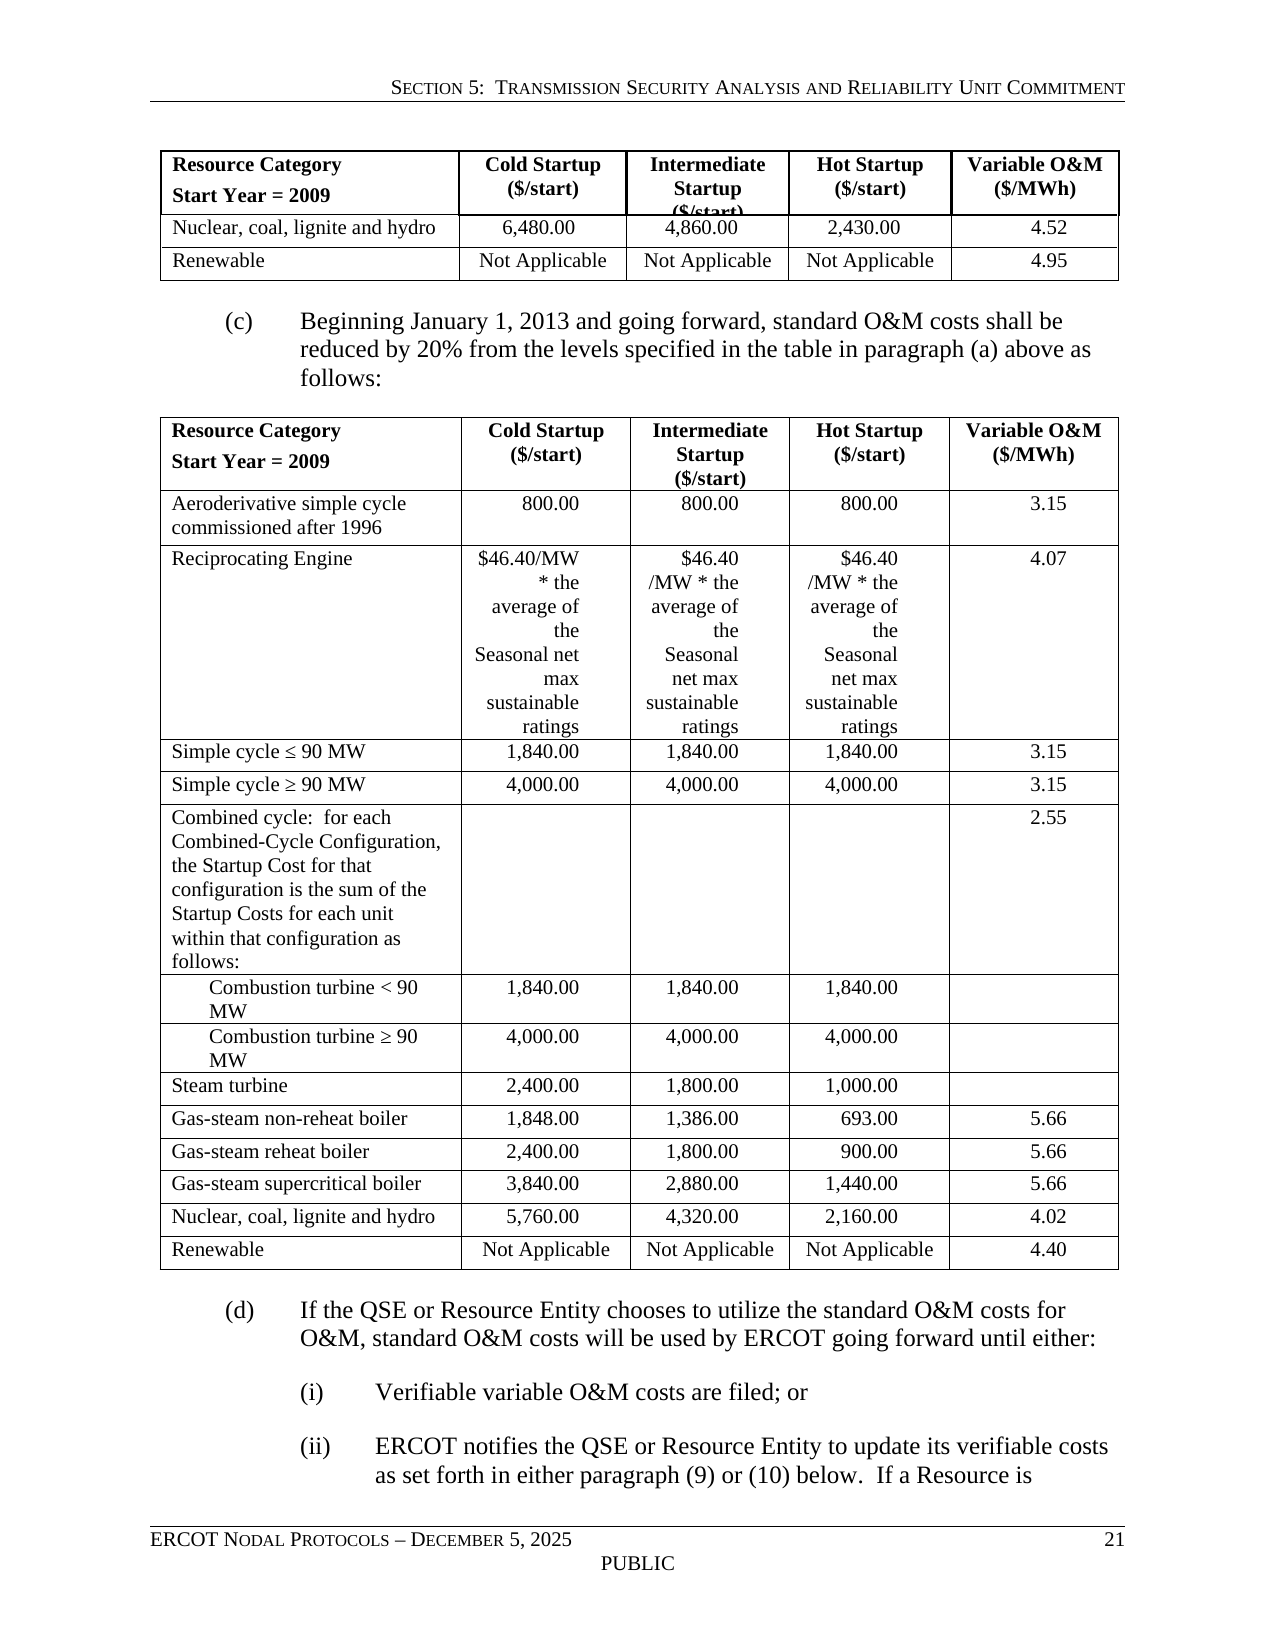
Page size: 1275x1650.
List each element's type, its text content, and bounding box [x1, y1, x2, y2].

table_cell [790, 805, 949, 973]
table_cell 1,386.00 [631, 1106, 789, 1137]
table_cell Not Applicable [631, 1237, 789, 1269]
table_cell Renewable [161, 247, 459, 280]
table_cell 3.15 [950, 491, 1118, 545]
table_cell Start Year = 2009 [162, 181, 458, 214]
table_cell Reciprocating Engine [161, 546, 461, 738]
table_cell 1,840.00 [790, 975, 949, 1023]
table_cell 4.52 [952, 214, 1118, 247]
table_cell Nuclear, coal, lignite and hydro [161, 215, 459, 247]
table_cell Steam turbine [161, 1073, 461, 1105]
table_cell 4.02 [950, 1204, 1118, 1236]
table_header Cold Startup ($/start) [460, 152, 625, 214]
table_cell 4.07 [950, 546, 1118, 738]
table_cell [950, 975, 1118, 1023]
table_cell $46.40 /MW * the average of the Seasonal net max sustainable ratings [631, 546, 789, 738]
table_cell [631, 805, 789, 973]
table_cell 4,000.00 [790, 772, 949, 804]
table_cell 6,480.00 [460, 216, 626, 247]
table_cell $46.40/MW * the average of the Seasonal net max sustainable ratings [462, 546, 630, 738]
table_cell Renewable [161, 1237, 461, 1269]
table_cell Start Year = 2009 [161, 448, 461, 490]
table_cell 1,800.00 [631, 1073, 789, 1105]
table_cell Combustion turbine < 90 MW [161, 975, 461, 1023]
table_cell Simple cycle ≥ 90 MW [161, 772, 461, 804]
table_cell 3.15 [950, 740, 1118, 771]
table_header Intermediate Startup ($/start) [628, 152, 788, 214]
table_cell Combined cycle: for each Combined-Cycle Configuration, the Startup Cost for that configuration is the sum of the Startup Costs for each unit within that configuration as follows: [161, 805, 461, 973]
table_cell [462, 805, 630, 973]
table_cell 800.00 [631, 491, 789, 545]
table_cell Not Applicable [460, 248, 626, 280]
table_cell 5.66 [950, 1106, 1118, 1137]
table_cell $46.40 /MW * the average of the Seasonal net max sustainable ratings [790, 546, 949, 738]
table_header Resource Category [162, 152, 458, 181]
table_cell 5,760.00 [462, 1204, 630, 1236]
table_cell Combustion turbine ≥ 90 MW [161, 1024, 461, 1072]
table_cell Gas-steam reheat boiler [161, 1139, 461, 1170]
list (i) Verifiable variable O&M costs are filed; or [300, 1377, 1125, 1406]
table_cell [950, 1073, 1118, 1105]
table_header Resource Category [161, 418, 461, 448]
table_header Variable O&M ($/MWh) [950, 418, 1118, 490]
table_cell Gas-steam non-reheat boiler [161, 1106, 461, 1137]
list (d) If the QSE or Resource Entity chooses to utilize the standard O&M costs for O&M, standard O&M costs will be used by ERCOT going forward until either: [225, 1295, 1125, 1352]
table_header Hot Startup ($/start) [790, 152, 950, 214]
table_cell Nuclear, coal, lignite and hydro [161, 1204, 461, 1236]
table_header Intermediate Startup ($/start) [631, 418, 789, 490]
table_cell 2,880.00 [631, 1171, 789, 1203]
table_cell 4,320.00 [631, 1204, 789, 1236]
table_cell Not Applicable [790, 1237, 949, 1269]
table_cell 4.40 [950, 1237, 1118, 1269]
table_cell 1,840.00 [462, 975, 630, 1023]
table_cell 4,000.00 [462, 772, 630, 804]
table_cell Not Applicable [462, 1237, 630, 1269]
table_cell 5.66 [950, 1139, 1118, 1170]
table_cell 1,840.00 [631, 740, 789, 771]
table_cell 4,000.00 [631, 772, 789, 804]
table_cell 1,440.00 [790, 1171, 949, 1203]
table_cell 1,800.00 [631, 1139, 789, 1170]
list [300, 1431, 1125, 1488]
table_cell Simple cycle ≤ 90 MW [161, 740, 461, 771]
table_cell 1,840.00 [631, 975, 789, 1023]
table_cell Aeroderivative simple cycle commissioned after 1996 [161, 491, 461, 545]
table_cell 1,840.00 [790, 740, 949, 771]
table_cell 2,160.00 [790, 1204, 949, 1236]
table_cell Not Applicable [627, 248, 788, 280]
table_cell 4,000.00 [631, 1024, 789, 1072]
table_cell 2,400.00 [462, 1139, 630, 1170]
table_cell 4.95 [952, 247, 1118, 280]
table_cell [950, 1024, 1118, 1072]
table_cell Not Applicable [789, 248, 951, 280]
table_cell 4,000.00 [790, 1024, 949, 1072]
table_cell 800.00 [462, 491, 630, 545]
table_cell 4,000.00 [462, 1024, 630, 1072]
table_cell 2,430.00 [789, 216, 951, 247]
table_header Variable O&M ($/MWh) [953, 152, 1118, 214]
table_cell 2,400.00 [462, 1073, 630, 1105]
text (c) Beginning January 1, 2013 and going forward, standard O&M costs shall be reduced by 20% from the levels specified in the table in paragraph (a) above as follows: [225, 306, 1125, 392]
table_header Cold Startup ($/start) [462, 418, 630, 490]
table_cell 3.15 [950, 772, 1118, 804]
table_cell 1,000.00 [790, 1073, 949, 1105]
table_cell 2.55 [950, 805, 1118, 973]
table_header Hot Startup ($/start) [790, 418, 949, 490]
table_cell 800.00 [790, 491, 949, 545]
table_cell 3,840.00 [462, 1171, 630, 1203]
table_cell 1,848.00 [462, 1106, 630, 1137]
table_cell 900.00 [790, 1139, 949, 1170]
table_cell 1,840.00 [462, 740, 630, 771]
table_cell 5.66 [950, 1171, 1118, 1203]
table_cell 4,860.00 [627, 216, 788, 247]
table_cell 693.00 [790, 1106, 949, 1137]
table_cell Gas-steam supercritical boiler [161, 1171, 461, 1203]
